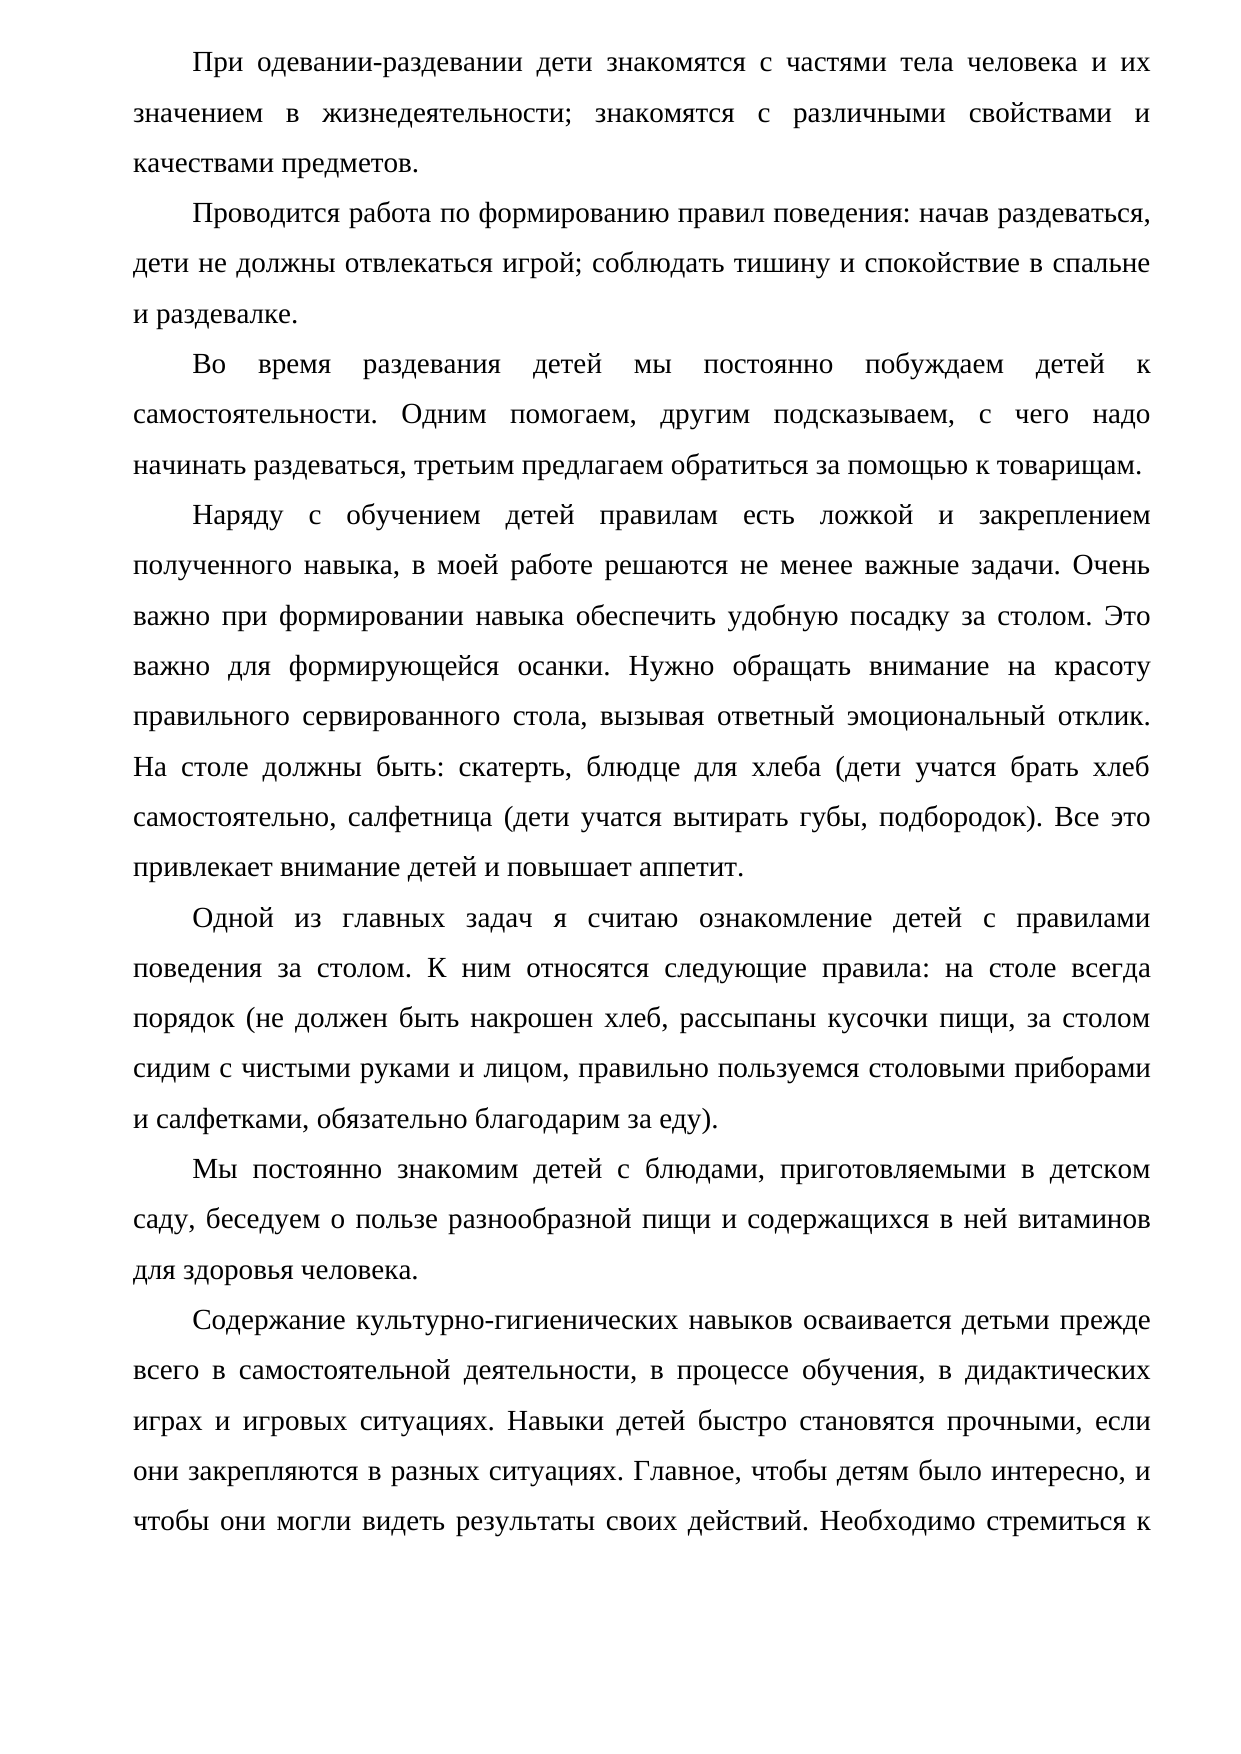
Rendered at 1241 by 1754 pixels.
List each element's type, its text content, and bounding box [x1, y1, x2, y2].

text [133, 1302, 1152, 1537]
text При одевании-раздевании дети знакомятся с частями тела человека и их значением в жизнедеятельности; знакомятся с различными свойствами и качествами предметов. [133, 44, 1152, 178]
text Проводится работа по формированию правил поведения: начав раздеваться, дети не должны отвлекаться игрой; соблюдать тишину и спокойствие в спальне и раздевалке. [133, 195, 1152, 329]
text Во время раздевания детей мы постоянно побуждаем детей к самостоятельности. Одним помогаем, другим подсказываем, с чего надо начинать раздеваться, третьим предлагаем обратиться за помощью к товарищам. [133, 346, 1152, 480]
text Наряду с обучением детей правилам есть ложкой и закреплением полученного навыка, в моей работе решаются не менее важные задачи. Очень важно при формировании навыка обеспечить удобную посадку за столом. Это важно для формирующейся осанки. Нужно обращать внимание на красоту правильного сервированного стола, вызывая ответный эмоциональный отклик. На столе должны быть: скатерть, блюдце для хлеба (дети учатся брать хлеб самостоятельно, салфетница (дети учатся вытирать губы, подбородок). Все это привлекает внимание детей и повышает аппетит. [133, 497, 1152, 883]
text Одной из главных задач я считаю ознакомление детей с правилами поведения за столом. К ним относятся следующие правила: на столе всегда порядок (не должен быть накрошен хлеб, рассыпаны кусочки пищи, за столом сидим с чистыми руками и лицом, правильно пользуемся столовыми приборами и салфетками, обязательно благодарим за еду). [133, 900, 1152, 1134]
text Мы постоянно знакомим детей с блюдами, приготовляемыми в детском саду, беседуем о пользе разнообразной пищи и содержащихся в ней витаминов для здоровья человека. [133, 1151, 1152, 1285]
